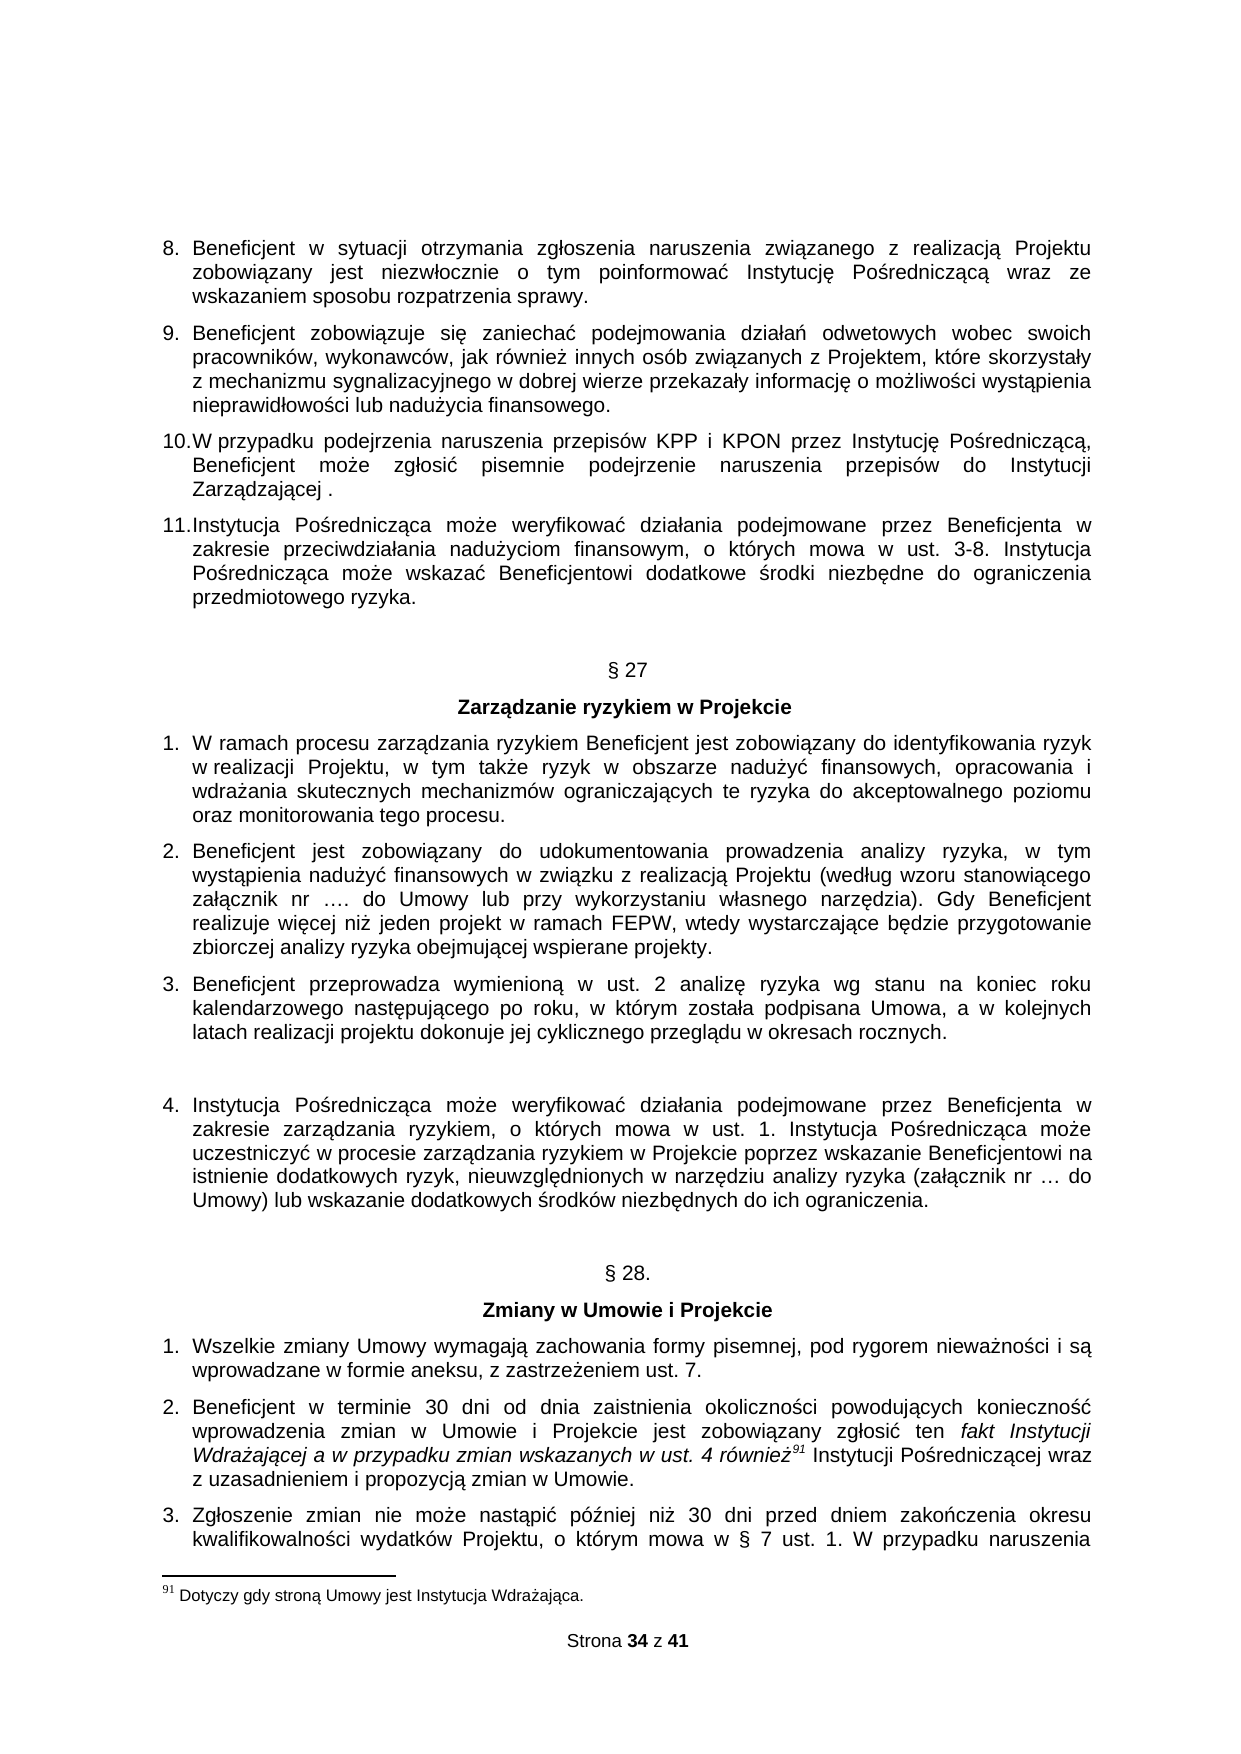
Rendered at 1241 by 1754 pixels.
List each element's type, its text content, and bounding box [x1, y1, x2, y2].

list Beneficjent w terminie 30 dni od dnia zaistnienia okoliczności powodujących konieczność wprowadzenia zmian w Umowie i Projekcie jest zobowiązany zgłosić ten fakt Instytucji Wdrażającej a w przypadku zmian wskazanych w ust. 4 również Instytucji Pośredniczącej wraz z uzasadnieniem i propozycją zmian w Umowie. [162, 1394, 1092, 1490]
text Zmiany w Umowie i Projekcie [162, 1298, 1092, 1322]
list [162, 1503, 1092, 1551]
text § 28. [162, 1261, 1092, 1285]
list Beneficjent jest zobowiązany do udokumentowania prowadzenia analizy ryzyka, w tym wystąpienia nadużyć finansowych w związku z realizacją Projektu (według wzoru stanowiącego załącznik nr …. do Umowy lub przy wykorzystaniu własnego narzędzia). Gdy Beneficjent realizuje więcej niż jeden projekt w ramach FEPW, wtedy wystarczające będzie przygotowanie zbiorczej analizy ryzyka obejmującej wspierane projekty. [162, 839, 1092, 959]
text § 27 [162, 658, 1092, 682]
list Instytucja Pośrednicząca może weryfikować działania podejmowane przez Beneficjenta w zakresie zarządzania ryzykiem, o których mowa w ust. 1. Instytucja Pośrednicząca może uczestniczyć w procesie zarządzania ryzykiem w Projekcie poprzez wskazanie Beneficjentowi na istnienie dodatkowych ryzyk, nieuwzględnionych w narzędziu analizy ryzyka (załącznik nr … do Umowy) lub wskazanie dodatkowych środków niezbędnych do ich ograniczenia. [162, 1092, 1092, 1212]
list Beneficjent w sytuacji otrzymania zgłoszenia naruszenia związanego z realizacją Projektu zobowiązany jest niezwłocznie o tym poinformować Instytucję Pośredniczącą wraz ze wskazaniem sposobu rozpatrzenia sprawy. [162, 236, 1092, 308]
list Wszelkie zmiany Umowy wymagają zachowania formy pisemnej, pod rygorem nieważności i są wprowadzane w formie aneksu, z zastrzeżeniem ust. 7. [162, 1334, 1092, 1382]
list Beneficjent zobowiązuje się zaniechać podejmowania działań odwetowych wobec swoich pracowników, wykonawców, jak również innych osób związanych z Projektem, które skorzystały z mechanizmu sygnalizacyjnego w dobrej wierze przekazały informację o możliwości wystąpienia nieprawidłowości lub nadużycia finansowego. [162, 321, 1092, 416]
text Zarządzanie ryzykiem w Projekcie [162, 694, 1092, 718]
list Instytucja Pośrednicząca może weryfikować działania podejmowane przez Beneficjenta w zakresie przeciwdziałania nadużyciom finansowym, o których mowa w ust. 3-8. Instytucja Pośrednicząca może wskazać Beneficjentowi dodatkowe środki niezbędne do ograniczenia przedmiotowego ryzyka. [162, 513, 1092, 609]
list Beneficjent przeprowadza wymienioną w ust. 2 analizę ryzyka wg stanu na koniec roku kalendarzowego następującego po roku, w którym została podpisana Umowa, a w kolejnych latach realizacji projektu dokonuje jej cyklicznego przeglądu w okresach rocznych. [162, 972, 1092, 1043]
list W przypadku podejrzenia naruszenia przepisów KPP i KPON przez Instytucję Pośredniczącą, Beneficjent może zgłosić pisemnie podejrzenie naruszenia przepisów do Instytucji Zarządzającej . [162, 429, 1092, 501]
list W ramach procesu zarządzania ryzykiem Beneficjent jest zobowiązany do identyfikowania ryzyk w realizacji Projektu, w tym także ryzyk w obszarze nadużyć finansowych, opracowania i wdrażania skutecznych mechanizmów ograniczających te ryzyka do akceptowalnego poziomu oraz monitorowania tego procesu. [162, 731, 1092, 827]
